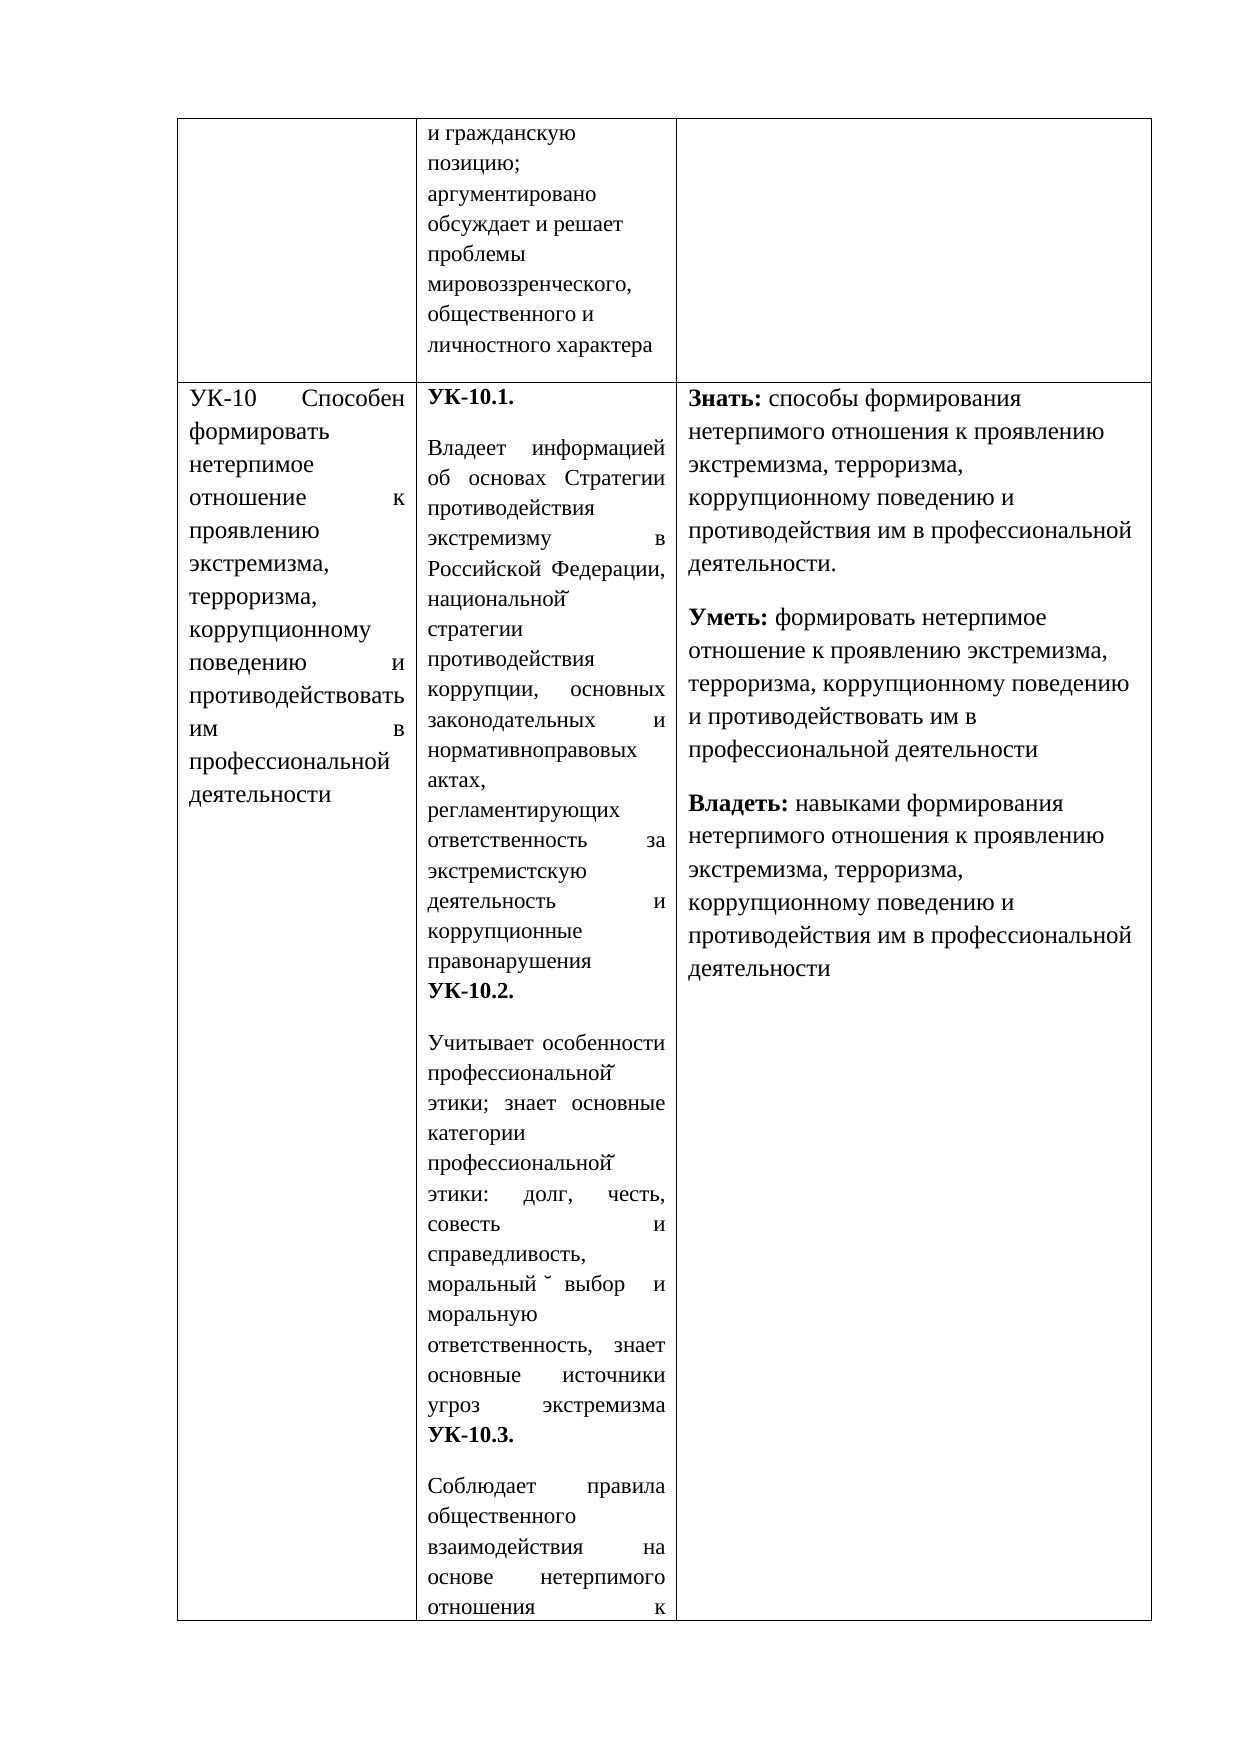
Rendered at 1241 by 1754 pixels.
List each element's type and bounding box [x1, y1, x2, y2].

table_header [178, 119, 416, 382]
table_cell [677, 383, 1151, 1619]
table_header [677, 119, 1151, 382]
table_cell [417, 383, 676, 1619]
table_cell [178, 383, 416, 1619]
table_header [417, 119, 676, 382]
